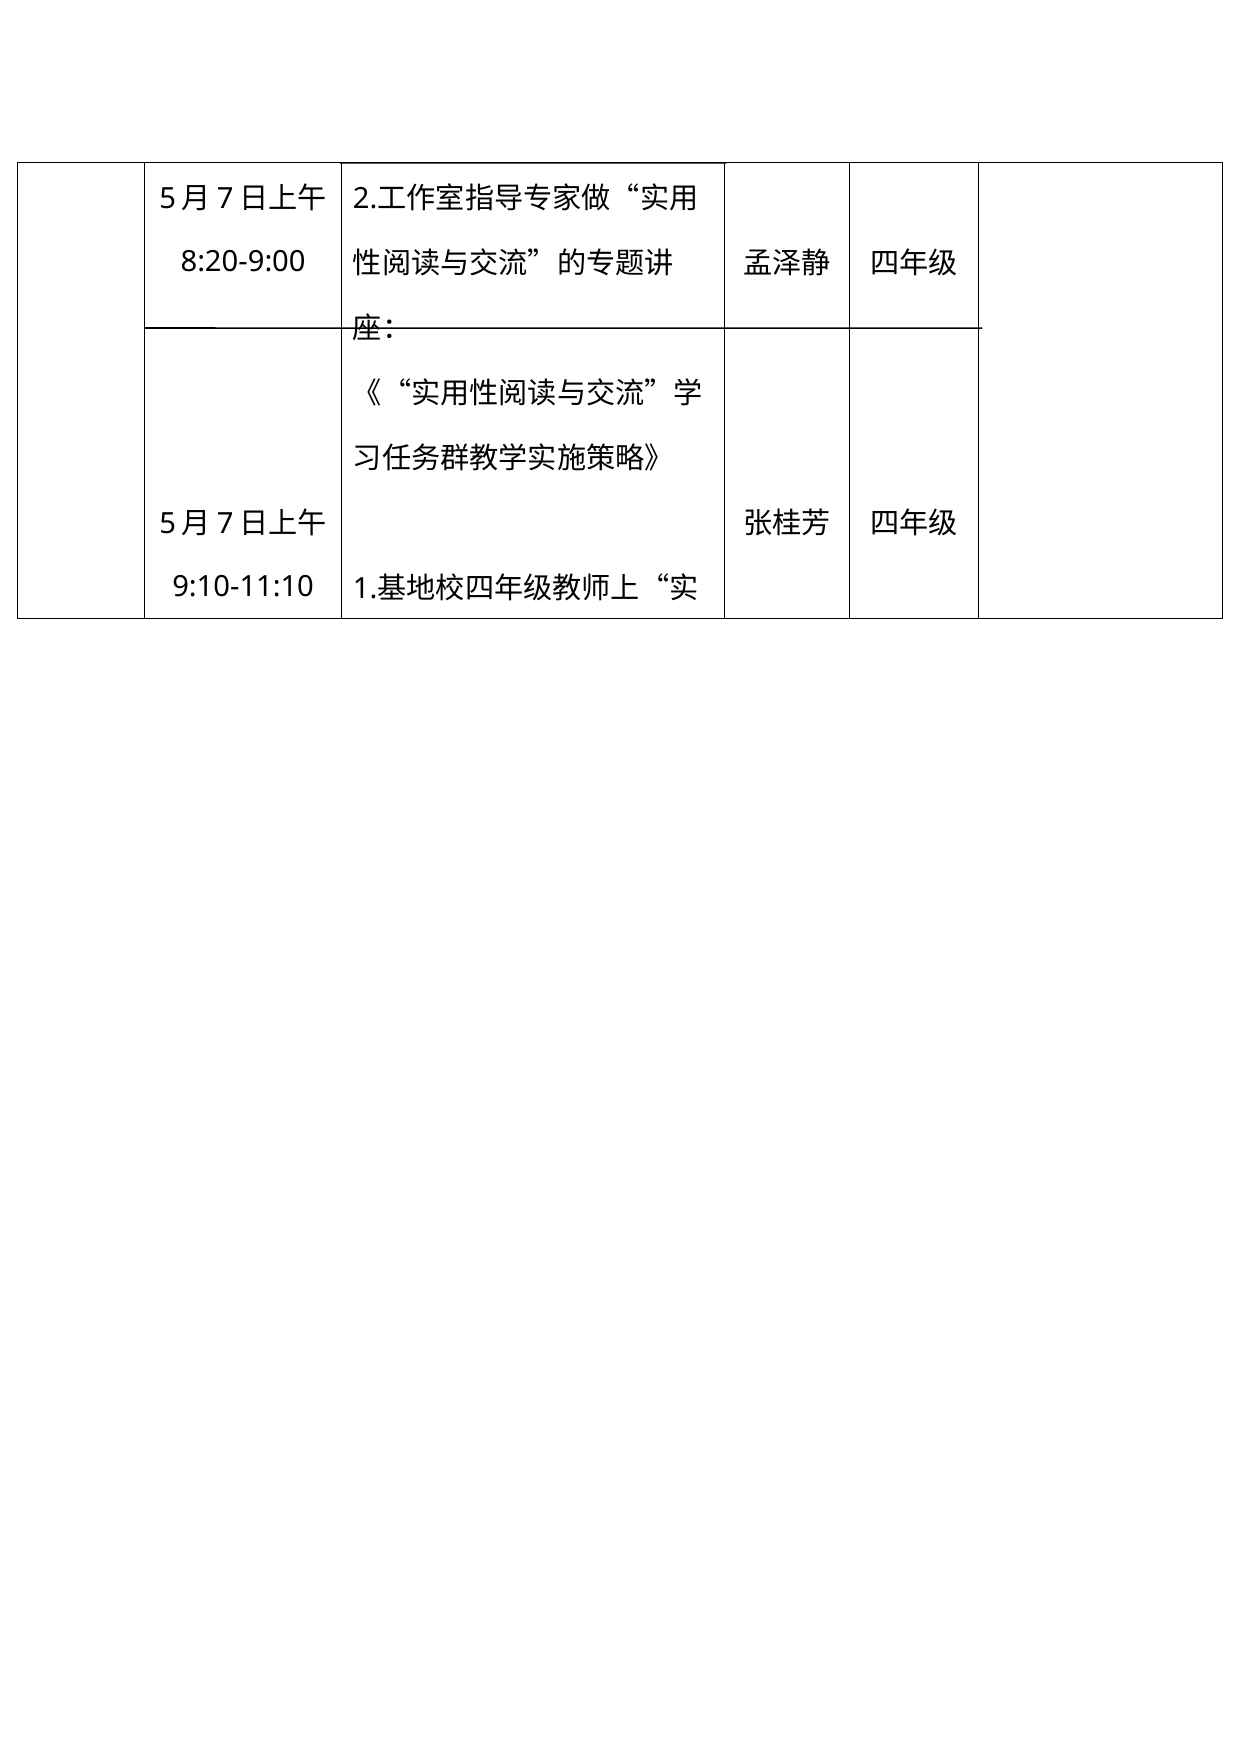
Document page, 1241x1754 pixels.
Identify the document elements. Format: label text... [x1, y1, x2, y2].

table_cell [145, 163, 341, 327]
table_cell 5月7日上午 8:20-9:00 5月7日上午9:10-11:10 [145, 329, 341, 618]
table_cell 四年级 四年级 [850, 163, 978, 327]
table_cell 四年级 四年级 [850, 329, 978, 618]
table_cell 孟泽静 张桂芳 [725, 163, 849, 327]
table_cell 孟泽静 张桂芳 [725, 329, 849, 618]
